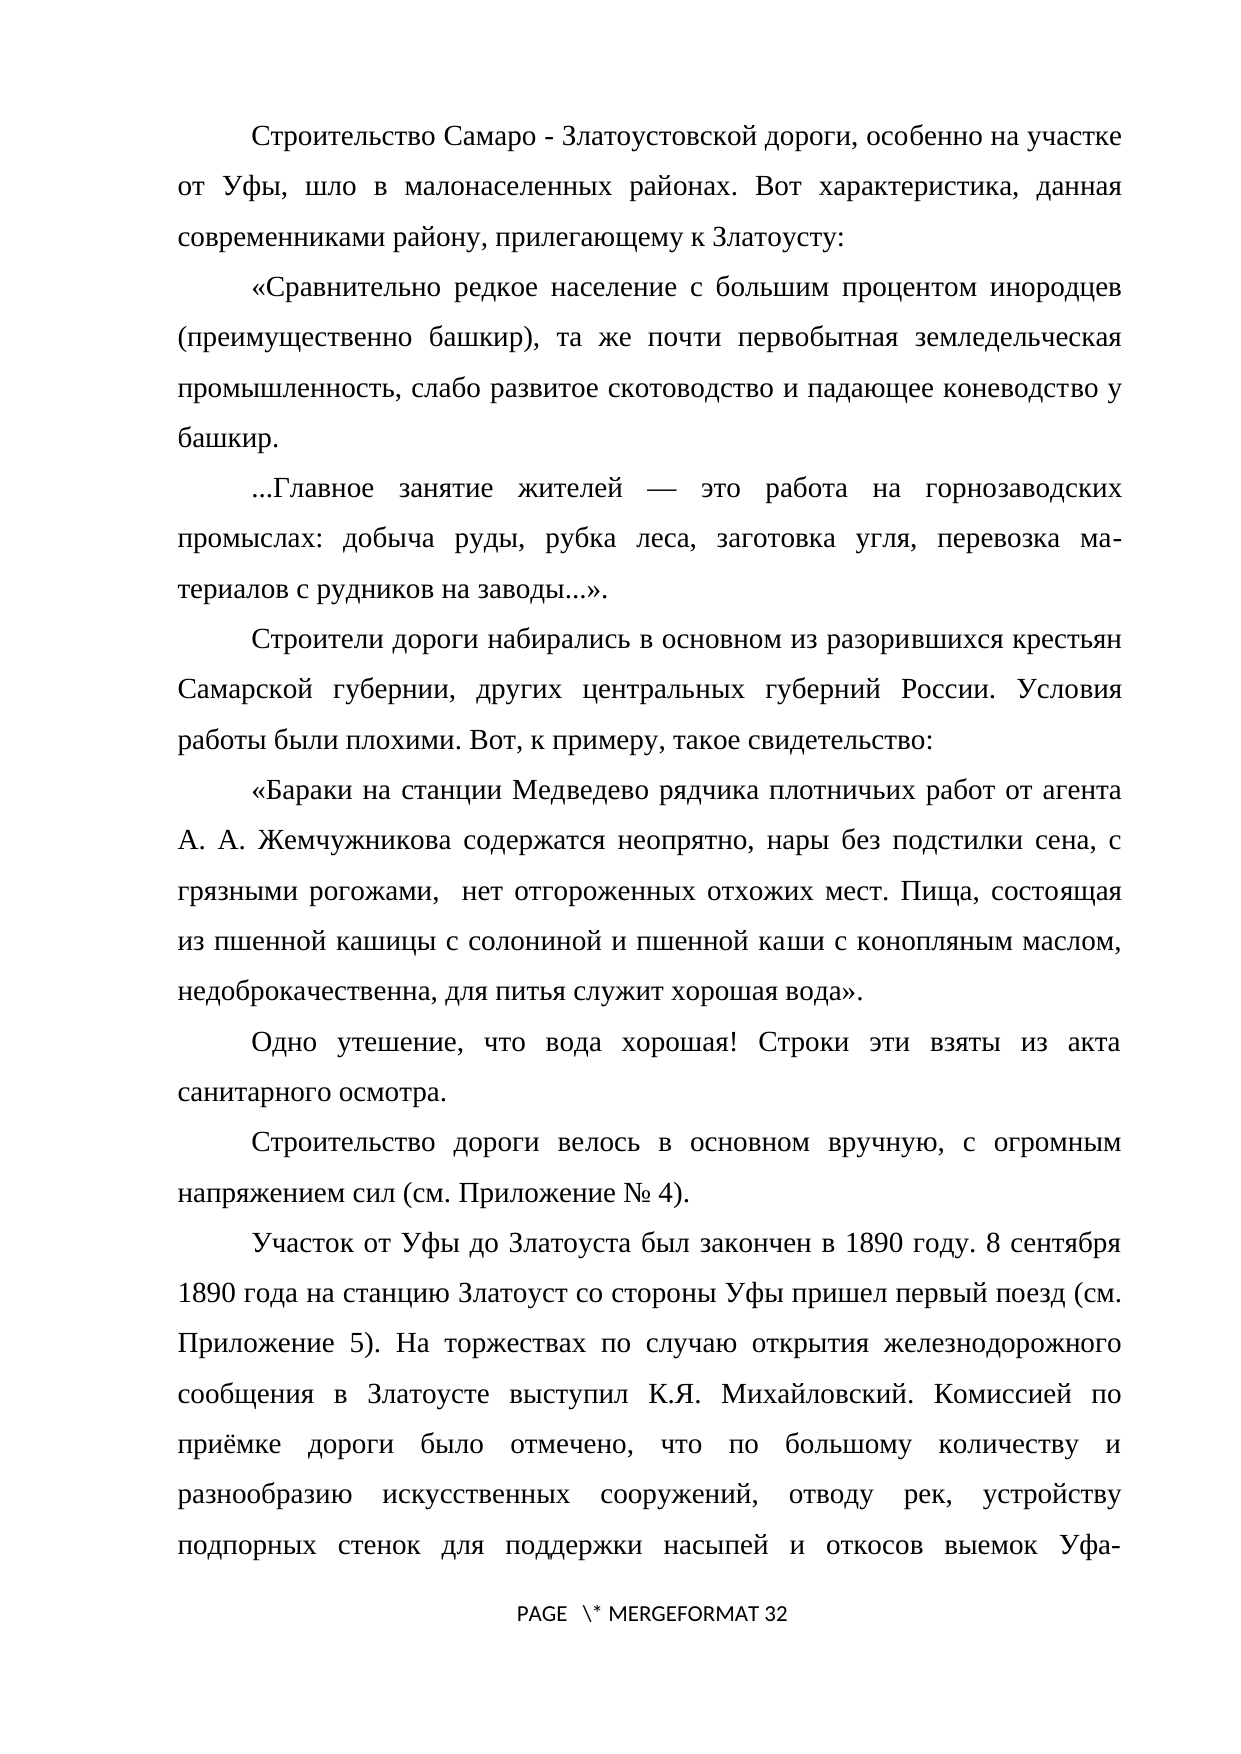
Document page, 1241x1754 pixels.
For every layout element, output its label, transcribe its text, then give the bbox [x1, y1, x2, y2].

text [177, 1225, 1122, 1560]
text ...Главное занятие жителей — это работа на горнозаводских промыслах: добыча руды, рубка леса, заготовка угля, перевозка материалов с рудников на заводы...». [177, 470, 1122, 604]
text «Бараки на станции Медведево рядчика плотничьих работ от агента А. А. Жемчужникова содержатся неопрятно, нары без подстилки сена, с грязными рогожами, нет отгороженных отхожих мест. Пища, состоящая из пшенной кашицы с солониной и пшенной каши с конопляным маслом, недоброкачественна, для питья служит хорошая вода». [177, 772, 1122, 1007]
text «Сравнительно редкое население с большим процентом инородцев (преимущественно башкир), та же почти первобытная земледельческая промышленность, слабо развитое скотоводство и падающее коневодство у башкир. [177, 269, 1122, 453]
text Строительство дороги велось в основном вручную, с огромным напряжением сил (см. Приложение № 4). [177, 1124, 1122, 1208]
text Одно утешение, что вода хорошая! Строки эти взяты из акта санитарного осмотра. [177, 1024, 1122, 1108]
text Строительство Самаро - Златоустовской дороги, особенно на участке от Уфы, шло в малонаселенных районах. Вот характеристика, данная современниками району, прилегающему к Златоусту: [177, 118, 1122, 252]
text Строители дороги набирались в основном из разорившихся крестьян Самарской губернии, других центральных губерний России. Условия работы были плохими. Вот, к примеру, такое свидетельство: [177, 621, 1122, 755]
